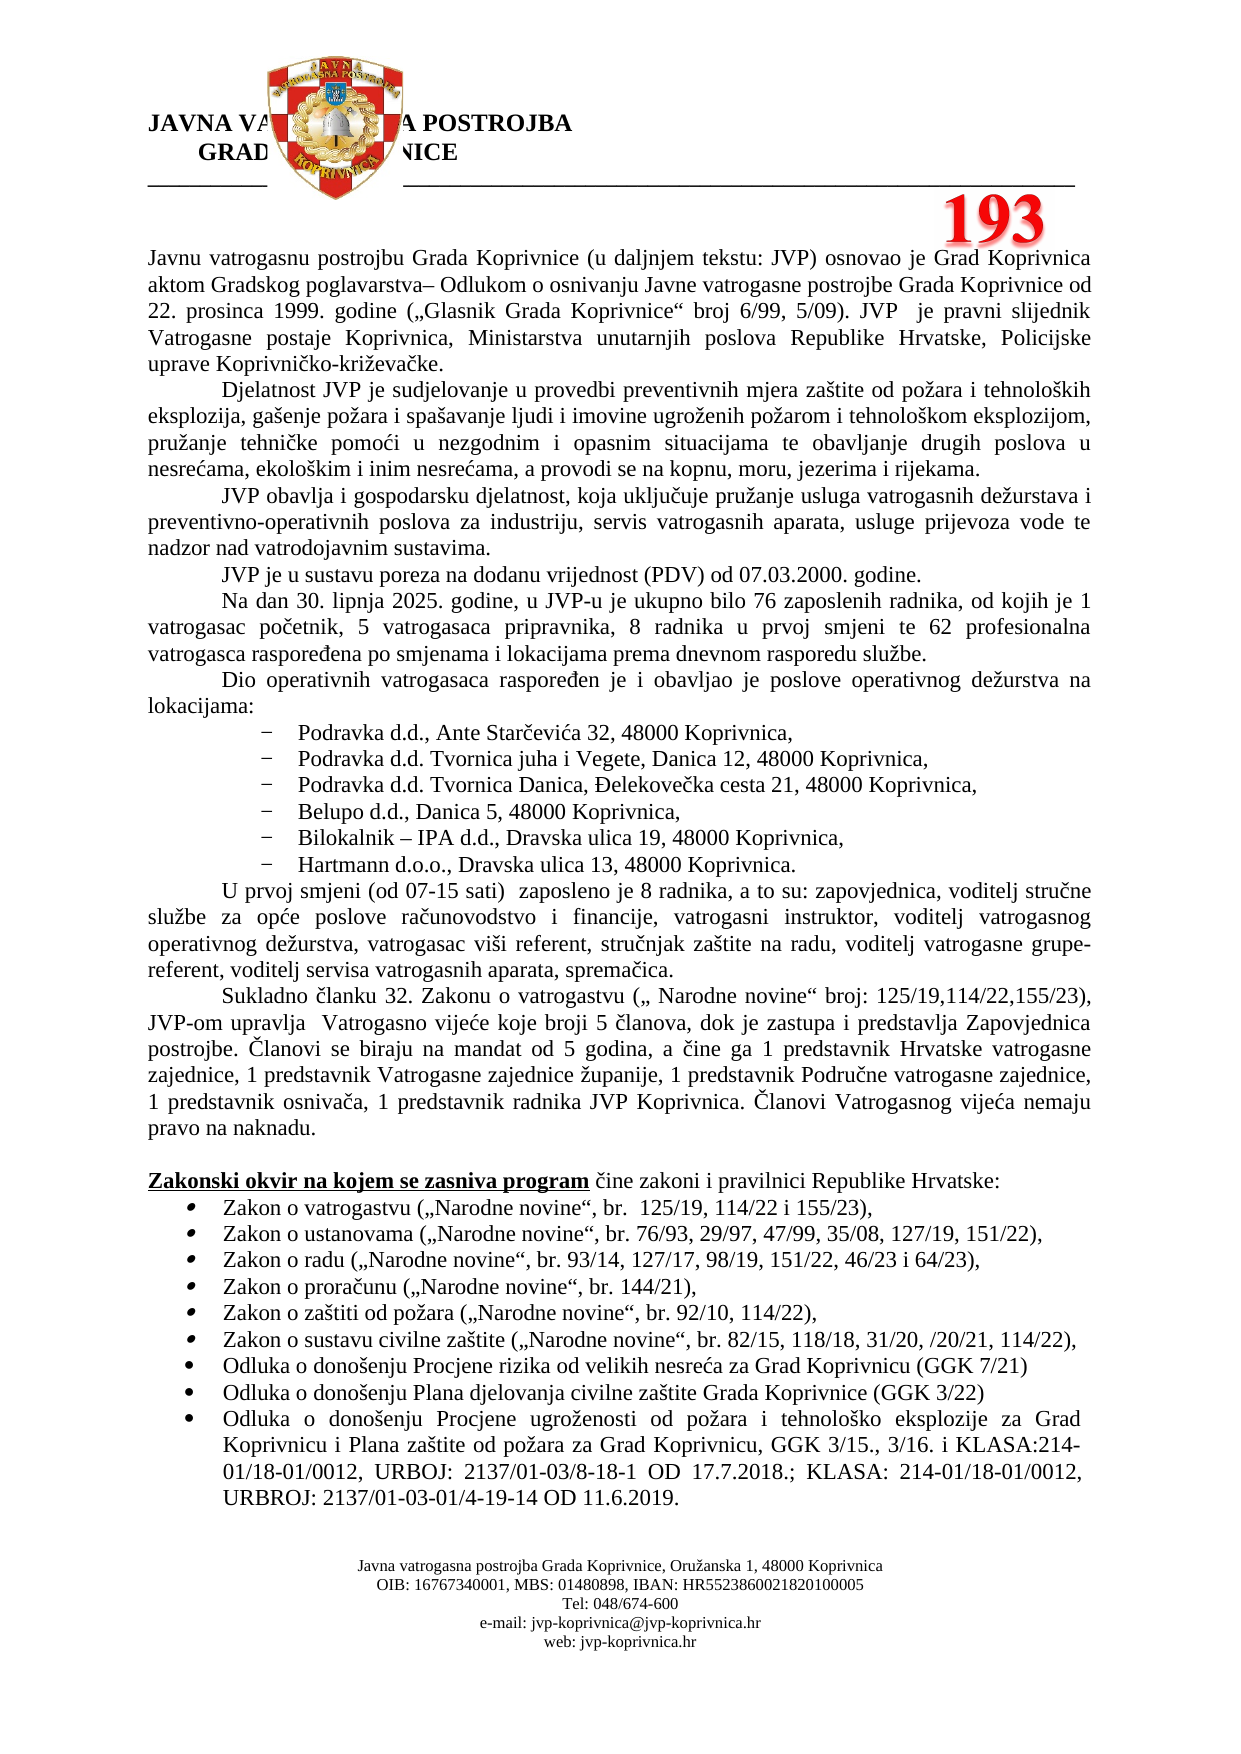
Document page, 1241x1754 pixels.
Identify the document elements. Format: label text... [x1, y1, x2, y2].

text Javnu vatrogasnu postrojbu Grada Koprivnice (u daljnjem tekstu: JVP) osnovao je Grad Koprivnica aktom Gradskog poglavarstva– Odlukom o osnivanju Javne vatrogasne postrojbe Grada Koprivnice od 22. prosinca 1999. godine („Glasnik Grada Koprivnice“ broj 6/99, 5/09). JVP je pravni slijednik Vatrogasne postaje Koprivnica, Ministarstva unutarnjih poslova Republike Hrvatske, Policijske uprave Koprivničko-križevačke. [148, 244, 1093, 376]
list Odluka o donošenju Plana djelovanja civilne zaštite Grada Koprivnice (GGK 3/22) [185, 1379, 1083, 1405]
picture [934, 180, 1056, 185]
list Zakon o radu („Narodne novine“, br. 93/14, 127/17, 98/19, 151/22, 46/23 i 64/23), [185, 1246, 1083, 1273]
list Hartmann d.o.o., Dravska ulica 13, 48000 Koprivnica. [260, 851, 1093, 877]
list Podravka d.d. Tvornica Danica, Đelekovečka cesta 21, 48000 Koprivnica, [260, 772, 1093, 798]
list Podravka d.d., Ante Starčevića 32, 48000 Koprivnica, [260, 719, 1093, 745]
text JVP obavlja i gospodarsku djelatnost, koja uključuje pružanje usluga vatrogasnih dežurstava i preventivno-operativnih poslova za industriju, servis vatrogasnih aparata, usluge prijevoza vode te nadzor nad vatrodojavnim sustavima. [148, 482, 1093, 561]
picture [934, 187, 1056, 244]
text Dio operativnih vatrogasaca raspoređen je i obavljao je poslove operativnog dežurstva na lokacijama: [148, 666, 1093, 719]
list Zakon o proračunu („Narodne novine“, br. 144/21), [185, 1273, 1083, 1299]
text Djelatnost JVP je sudjelovanje u provedbi preventivnih mjera zaštite od požara i tehnoloških eksplozija, gašenje požara i spašavanje ljudi i imovine ugroženih požarom i tehnološkom eksplozijom, pružanje tehničke pomoći u nezgodnim i opasnim situacijama te obavljanje drugih poslova u nesrećama, ekološkim i inim nesrećama, a provodi se na kopnu, moru, jezerima i rijekama. [148, 376, 1093, 482]
text Zakonski okvir na kojem se zasniva program čine zakoni i pravilnici Republike Hrvatske: [148, 1167, 1083, 1193]
list Zakon o ustanovama („Narodne novine“, br. 76/93, 29/97, 47/99, 35/08, 127/19, 151/22), [185, 1220, 1083, 1246]
text JVP je u sustavu poreza na dodanu vrijednost (PDV) od 07.03.2000. godine. [148, 561, 1093, 587]
list Zakon o zaštiti od požara („Narodne novine“, br. 92/10, 114/22), [185, 1299, 1083, 1326]
list Odluka o donošenju Procjene ugroženosti od požara i tehnološko eksplozije za Grad Koprivnicu i Plana zaštite od požara za Grad Koprivnicu, GGK 3/15., 3/16. i KLASA:214-01/18-01/0012, URBOJ: 2137/01-03/8-18-1 OD 17.7.2018.; KLASA: 214-01/18-01/0012, URBROJ: 2137/01-03-01/4-19-14 OD 11.6.2019. [185, 1405, 1083, 1511]
text U prvoj smjeni (od 07-15 sati) zaposleno je 8 radnika, a to su: zapovjednica, voditelj stručne službe za opće poslove računovodstvo i financije, vatrogasni instruktor, voditelj vatrogasnog operativnog dežurstva, vatrogasac viši referent, stručnjak zaštite na radu, voditelj vatrogasne grupe-referent, voditelj servisa vatrogasnih aparata, spremačica. [148, 877, 1093, 982]
list Belupo d.d., Danica 5, 48000 Koprivnica, [260, 798, 1093, 824]
text Sukladno članku 32. Zakonu o vatrogastvu („ Narodne novine“ broj: 125/19,114/22,155/23), JVP-om upravlja Vatrogasno vijeće koje broji 5 članova, dok je zastupa i predstavlja Zapovjednica postrojbe. Članovi se biraju na mandat od 5 godina, a čine ga 1 predstavnik Hrvatske vatrogasne zajednice, 1 predstavnik Vatrogasne zajednice županije, 1 predstavnik Područne vatrogasne zajednice, 1 predstavnik osnivača, 1 predstavnik radnika JVP Koprivnica. Članovi Vatrogasnog vijeća nemaju pravo na naknadu. [148, 982, 1093, 1141]
list Odluka o donošenju Procjene rizika od velikih nesreća za Grad Koprivnicu (GGK 7/21) [185, 1352, 1083, 1379]
list Zakon o vatrogastvu („Narodne novine“, br. 125/19, 114/22 i 155/23), [185, 1193, 1083, 1220]
list Zakon o sustavu civilne zaštite („Narodne novine“, br. 82/15, 118/18, 31/20, /20/21, 114/22), [185, 1326, 1083, 1352]
picture [267, 56, 404, 200]
text Na dan 30. lipnja 2025. godine, u JVP-u je ukupno bilo 76 zaposlenih radnika, od kojih je 1 vatrogasac početnik, 5 vatrogasaca pripravnika, 8 radnika u prvoj smjeni te 62 profesionalna vatrogasca raspoređena po smjenama i lokacijama prema dnevnom rasporedu službe. [148, 587, 1093, 666]
list Bilokalnik – IPA d.d., Dravska ulica 19, 48000 Koprivnica, [260, 824, 1093, 851]
list Podravka d.d. Tvornica juha i Vegete, Danica 12, 48000 Koprivnica, [260, 745, 1093, 772]
